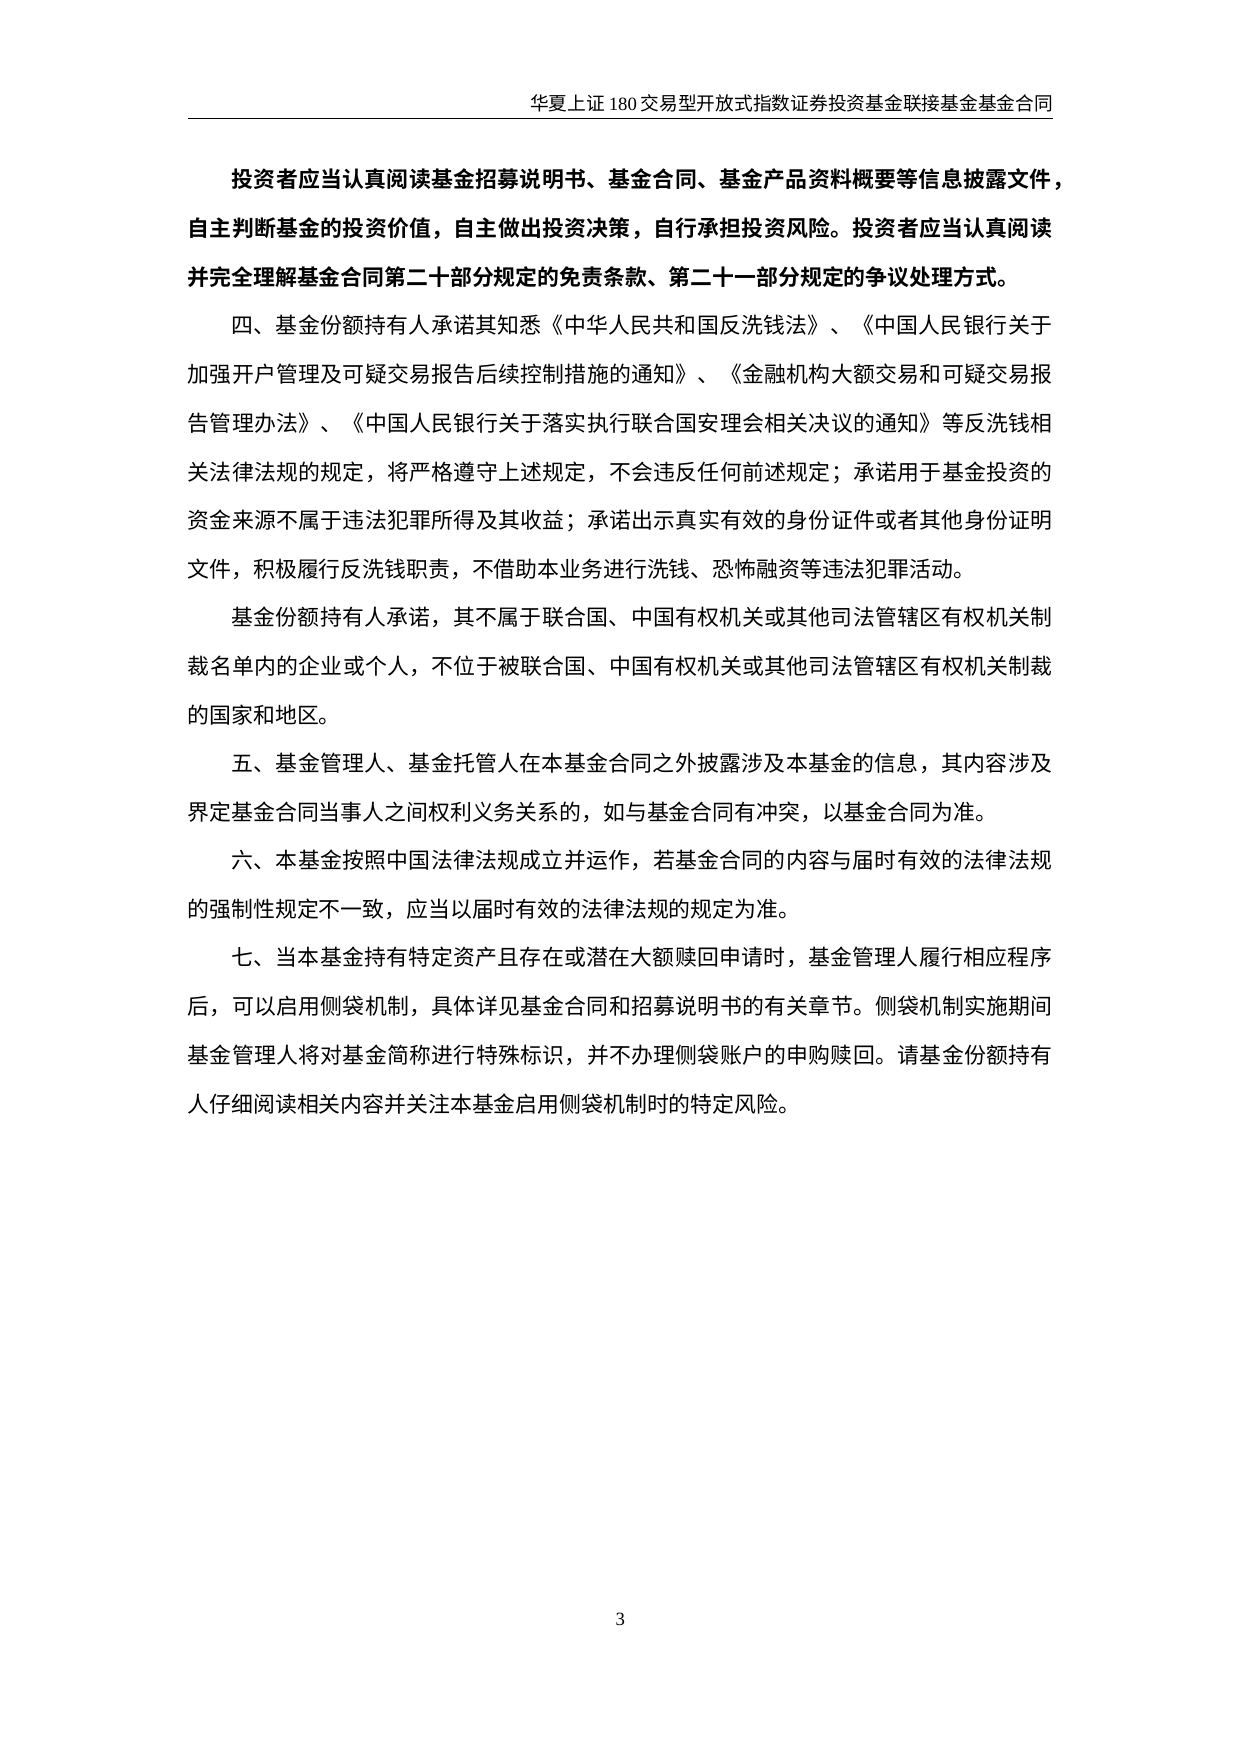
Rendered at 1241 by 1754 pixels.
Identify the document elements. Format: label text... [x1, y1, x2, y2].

text 六、本基金按照中国法律法规成立并运作，若基金合同的内容与届时有效的法律法规的强制性规定不一致，应当以届时有效的法律法规的规定为准。 [187, 843, 1053, 924]
text 五、基金管理人、基金托管人在本基金合同之外披露涉及本基金的信息，其内容涉及界定基金合同当事人之间权利义务关系的，如与基金合同有冲突，以基金合同为准。 [187, 746, 1053, 827]
text 七、当本基金持有特定资产且存在或潜在大额赎回申请时，基金管理人履行相应程序后，可以启用侧袋机制，具体详见基金合同和招募说明书的有关章节。侧袋机制实施期间，基金管理人将对基金简称进行特殊标识，并不办理侧袋账户的申购赎回。请基金份额持有人仔细阅读相关内容并关注本基金启用侧袋机制时的特定风险。 [187, 940, 1053, 1119]
text 四、基金份额持有人承诺其知悉《中华人民共和国反洗钱法》、《中国人民银行关于加强开户管理及可疑交易报告后续控制措施的通知》、《金融机构大额交易和可疑交易报告管理办法》、《中国人民银行关于落实执行联合国安理会相关决议的通知》等反洗钱相关法律法规的规定，将严格遵守上述规定，不会违反任何前述规定；承诺用于基金投资的资金来源不属于违法犯罪所得及其收益；承诺出示真实有效的身份证件或者其他身份证明文件，积极履行反洗钱职责，不借助本业务进行洗钱、恐怖融资等违法犯罪活动。 [187, 308, 1053, 584]
text 基金份额持有人承诺，其不属于联合国、中国有权机关或其他司法管辖区有权机关制裁名单内的企业或个人，不位于被联合国、中国有权机关或其他司法管辖区有权机关制裁的国家和地区。 [187, 600, 1053, 730]
text 投资者应当认真阅读基金招募说明书、基金合同、基金产品资料概要等信息披露文件，自主判断基金的投资价值，自主做出投资决策，自行承担投资风险。投资者应当认真阅读并完全理解基金合同第二十部分规定的免责条款、第二十一部分规定的争议处理方式。 [187, 162, 1053, 292]
